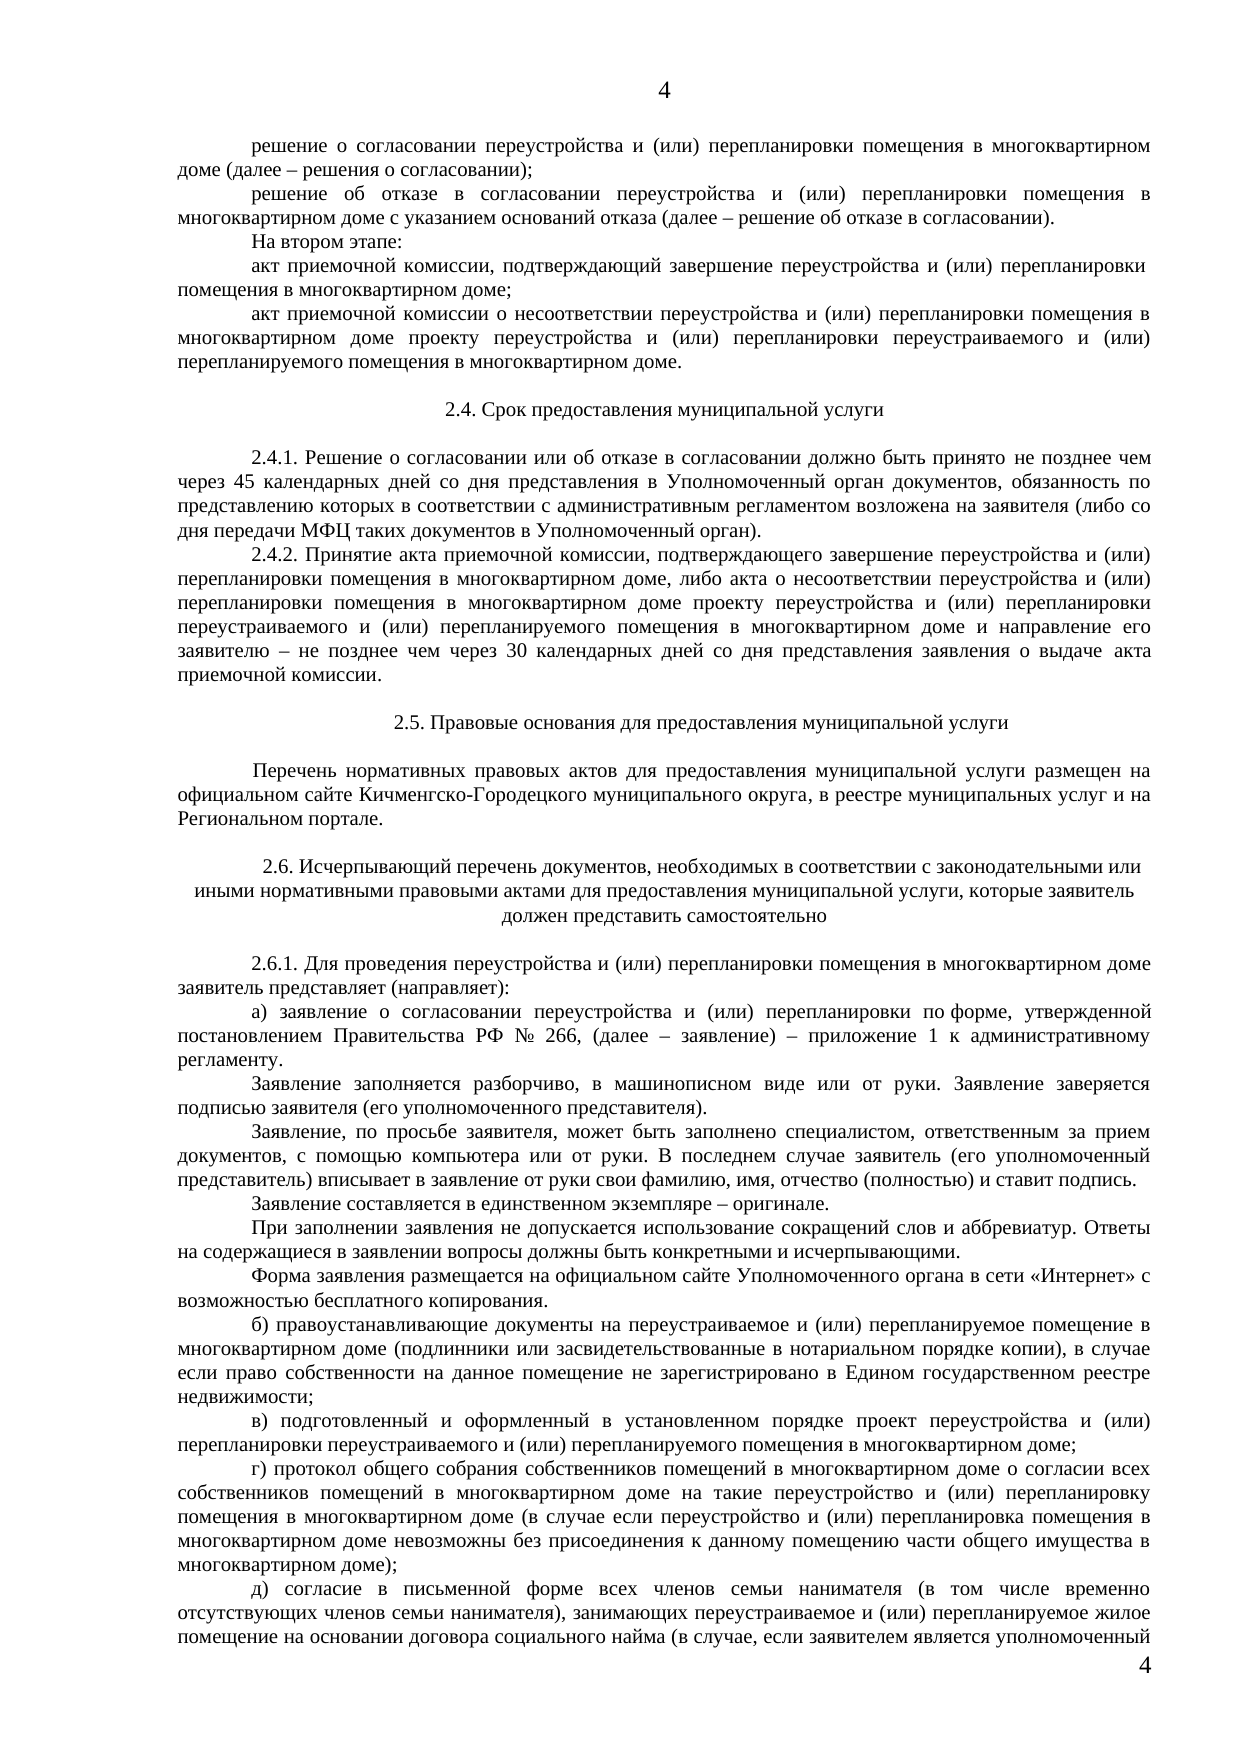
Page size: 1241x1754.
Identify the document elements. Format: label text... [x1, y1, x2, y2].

text акт приемочной комиссии о несоответствии переустройства и (или) перепланировки помещения в многоквартирном доме проекту переустройства и (или) перепланировки переустраиваемого и (или) перепланируемого помещения в многоквартирном доме. [177, 301, 1152, 373]
text Перечень нормативных правовых актов для предоставления муниципальной услуги размещен на официальном сайте Кичменгско-Городецкого муниципального округа, в реестре муниципальных услуг и на Региональном портале. [177, 758, 1152, 830]
text Заявление, по просьбе заявителя, может быть заполнено специалистом, ответственным за прием документов, с помощью компьютера или от руки. В последнем случае заявитель (его уполномоченный представитель) вписывает в заявление от руки свои фамилию, имя, отчество (полностью) и ставит подпись. [177, 1119, 1152, 1191]
text 2.4. Срок предоставления муниципальной услуги [177, 397, 1152, 421]
text решение об отказе в согласовании переустройства и (или) перепланировки помещения в многоквартирном доме с указанием оснований отказа (далее – решение об отказе в согласовании). [177, 181, 1152, 229]
text в) подготовленный и оформленный в установленном порядке проект переустройства и (или) перепланировки переустраиваемого и (или) перепланируемого помещения в многоквартирном доме; [177, 1408, 1152, 1456]
text На втором этапе: [177, 229, 1152, 253]
text 2.4.2. Принятие акта приемочной комиссии, подтверждающего завершение переустройства и (или) перепланировки помещения в многоквартирном доме, либо акта о несоответствии переустройства и (или) перепланировки помещения в многоквартирном доме проекту переустройства и (или) перепланировки переустраиваемого и (или) перепланируемого помещения в многоквартирном доме и направление его заявителю – не позднее чем через 30 календарных дней со дня представления заявления о выдаче акта приемочной комиссии. [177, 542, 1152, 686]
text 2.4.1. Решение о согласовании или об отказе в согласовании должно быть принято не позднее чем через 45 календарных дней со дня представления в Уполномоченный орган документов, обязанность по представлению которых в соответствии с административным регламентом возложена на заявителя (либо со дня передачи МФЦ таких документов в Уполномоченный орган). [177, 445, 1152, 542]
text б) правоустанавливающие документы на переустраиваемое и (или) перепланируемое помещение в многоквартирном доме (подлинники или засвидетельствованные в нотариальном порядке копии), в случае если право собственности на данное помещение не зарегистрировано в Едином государственном реестре недвижимости; [177, 1312, 1152, 1408]
text а) заявление о согласовании переустройства и (или) перепланировки по форме, утвержденной постановлением Правительства РФ № 266, (далее – заявление) – приложение 1 к административному регламенту. [177, 999, 1152, 1071]
text акт приемочной комиссии, подтверждающий завершение переустройства и (или) перепланировки помещения в многоквартирном доме; [177, 253, 1152, 301]
text Заявление составляется в единственном экземпляре – оригинале. [177, 1191, 1152, 1215]
text решение о согласовании переустройства и (или) перепланировки помещения в многоквартирном доме (далее – решения о согласовании); [177, 132, 1152, 181]
text г) протокол общего собрания собственников помещений в многоквартирном доме о согласии всех собственников помещений в многоквартирном доме на такие переустройство и (или) перепланировку помещения в многоквартирном доме (в случае если переустройство и (или) перепланировка помещения в многоквартирном доме невозможны без присоединения к данному помещению части общего имущества в многоквартирном доме); [177, 1456, 1152, 1576]
text 2.5. Правовые основания для предоставления муниципальной услуги [177, 710, 1152, 734]
text Форма заявления размещается на официальном сайте Уполномоченного органа в сети «Интернет» с возможностью бесплатного копирования. [177, 1263, 1152, 1312]
text 2.6. Исчерпывающий перечень документов, необходимых в соответствии с законодательными или иными нормативными правовыми актами для предоставления муниципальной услуги, которые заявитель должен представить самостоятельно [177, 854, 1152, 927]
text При заполнении заявления не допускается использование сокращений слов и аббревиатур. Ответы на содержащиеся в заявлении вопросы должны быть конкретными и исчерпывающими. [177, 1215, 1152, 1263]
text 2.6.1. Для проведения переустройства и (или) перепланировки помещения в многоквартирном доме заявитель представляет (направляет): [177, 951, 1152, 999]
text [177, 1576, 1152, 1648]
text Заявление заполняется разборчиво, в машинописном виде или от руки. Заявление заверяется подписью заявителя (его уполномоченного представителя). [177, 1071, 1152, 1119]
